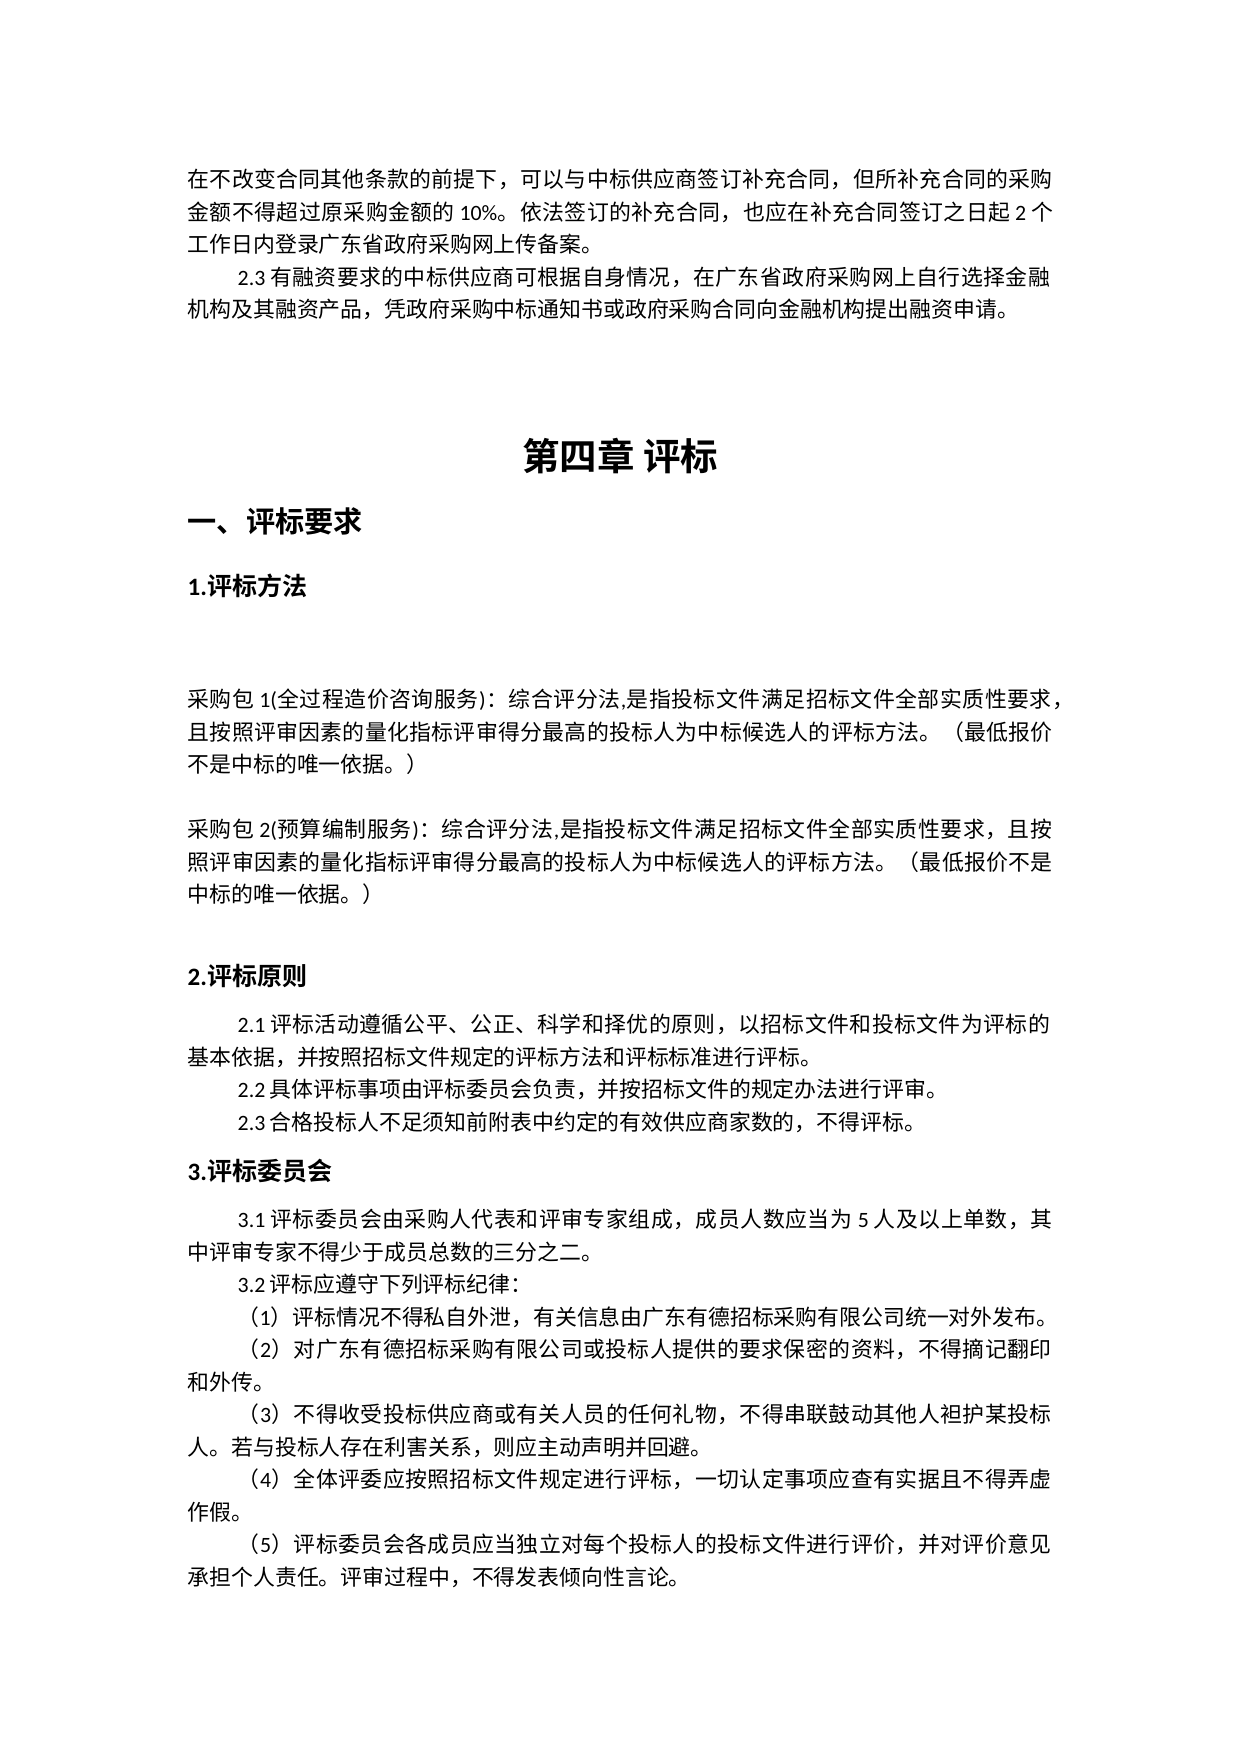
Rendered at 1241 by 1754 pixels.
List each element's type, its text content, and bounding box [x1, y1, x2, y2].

text （4）全体评委应按照招标文件规定进行评标，一切认定事项应查有实据且不得弄虚作假。 [187, 1462, 1053, 1527]
text （3）不得收受投标供应商或有关人员的任何礼物，不得串联鼓动其他人袒护某投标人。若与投标人存在利害关系，则应主动声明并回避。 [187, 1397, 1053, 1462]
text 3.2评标应遵守下列评标纪律： [187, 1267, 1053, 1299]
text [187, 162, 1053, 259]
text 3.1评标委员会由采购人代表和评审专家组成，成员人数应当为5人及以上单数，其中评审专家不得少于成员总数的三分之二。 [187, 1202, 1053, 1267]
text （1）评标情况不得私自外泄，有关信息由广东有德招标采购有限公司统一对外发布。 [187, 1299, 1053, 1332]
text （5）评标委员会各成员应当独立对每个投标人的投标文件进行评价，并对评价意见承担个人责任。评审过程中，不得发表倾向性言论。 [187, 1527, 1053, 1592]
text 2.1评标活动遵循公平、公正、科学和择优的原则，以招标文件和投标文件为评标的基本依据，并按照招标文件规定的评标方法和评标标准进行评标。 [187, 1007, 1053, 1072]
text 2.2具体评标事项由评标委员会负责，并按招标文件的规定办法进行评审。 [187, 1072, 1053, 1104]
text 采购包2(预算编制服务)：综合评分法,是指投标文件满足招标文件全部实质性要求，且按照评审因素的量化指标评审得分最高的投标人为中标候选人的评标方法。（最低报价不是中标的唯一依据。） [187, 812, 1053, 909]
text 采购包1(全过程造价咨询服务)：综合评分法,是指投标文件满足招标文件全部实质性要求，且按照评审因素的量化指标评审得分最高的投标人为中标候选人的评标方法。（最低报价不是中标的唯一依据。） [187, 682, 1053, 779]
text 一、评标要求 [187, 487, 1053, 552]
text （2）对广东有德招标采购有限公司或投标人提供的要求保密的资料，不得摘记翻印和外传。 [187, 1332, 1053, 1397]
text 1.评标方法 [187, 552, 1053, 617]
text 2.评标原则 [187, 942, 1053, 1007]
text 3.评标委员会 [187, 1137, 1053, 1202]
text 2.3有融资要求的中标供应商可根据自身情况，在广东省政府采购网上自行选择金融机构及其融资产品，凭政府采购中标通知书或政府采购合同向金融机构提出融资申请。 [187, 259, 1053, 324]
text 第四章 评标 [187, 422, 1053, 487]
text 2.3合格投标人不足须知前附表中约定的有效供应商家数的，不得评标。 [187, 1104, 1053, 1137]
